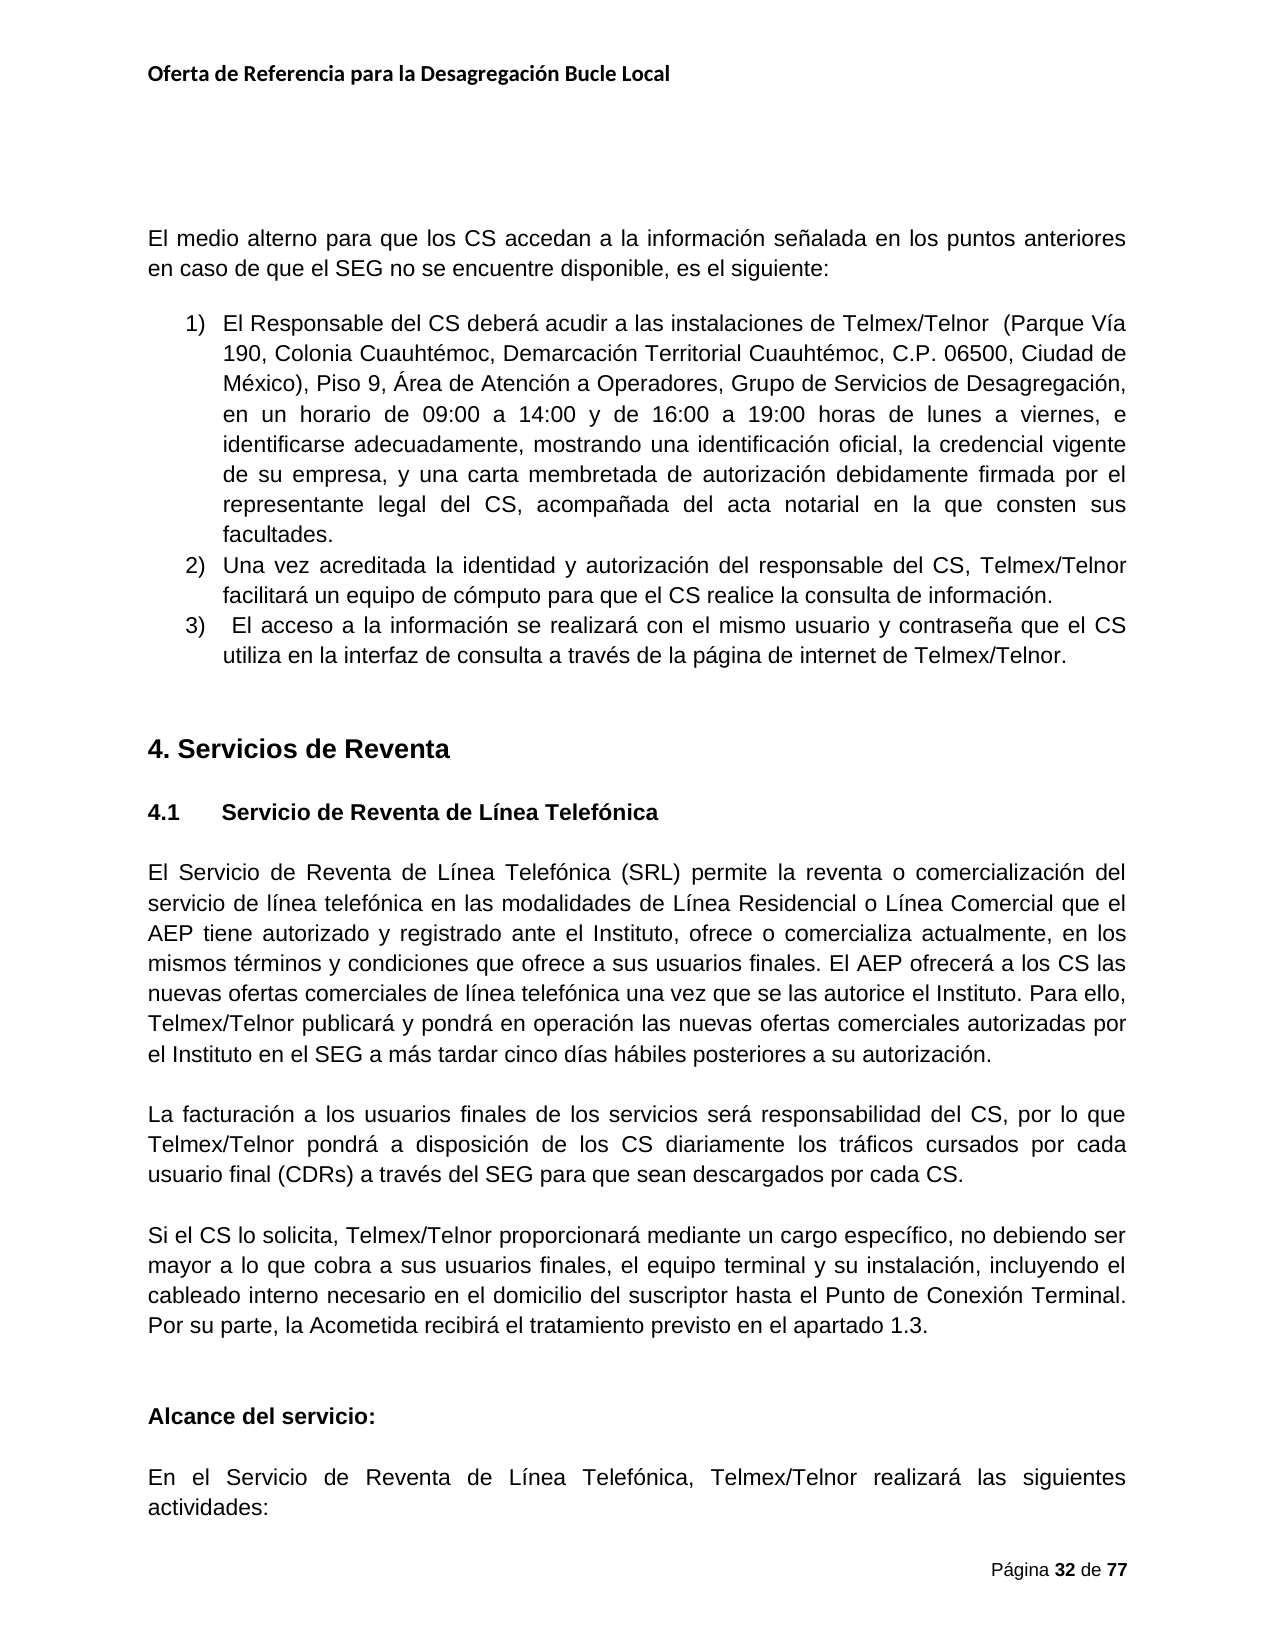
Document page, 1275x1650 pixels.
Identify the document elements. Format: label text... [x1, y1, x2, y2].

list El acceso a la información se realizará con el mismo usuario y contraseña que el CS utiliza en la interfaz de consulta a través de la página de internet de Telmex/Telnor. [185, 612, 1127, 668]
text El Servicio de Reventa de Línea Telefónica (SRL) permite la reventa o comercialización del servicio de línea telefónica en las modalidades de Línea Residencial o Línea Comercial que el AEP tiene autorizado y registrado ante el Instituto, ofrece o comercializa actualmente, en los mismos términos y condiciones que ofrece a sus usuarios finales. El AEP ofrecerá a los CS las nuevas ofertas comerciales de línea telefónica una vez que se las autorice el Instituto. Para ello, Telmex/Telnor publicará y pondrá en operación las nuevas ofertas comerciales autorizadas por el Instituto en el SEG a más tardar cinco días hábiles posteriores a su autorización. [148, 859, 1127, 1067]
text El medio alterno para que los CS accedan a la información señalada en los puntos anteriores en caso de que el SEG no se encuentre disponible, es el siguiente: [148, 224, 1127, 281]
text Alcance del servicio: [148, 1403, 1127, 1429]
list El Responsable del CS deberá acudir a las instalaciones de Telmex/Telnor (Parque Vía 190, Colonia Cuauhtémoc, Demarcación Territorial Cuauhtémoc, C.P. 06500, Ciudad de México), Piso 9, Área de Atención a Operadores, Grupo de Servicios de Desagregación, en un horario de 09:00 a 14:00 y de 16:00 a 19:00 horas de lunes a viernes, e identificarse adecuadamente, mostrando una identificación oficial, la credencial vigente de su empresa, y una carta membretada de autorización debidamente firmada por el representante legal del CS, acompañada del acta notarial en la que consten sus facultades. [185, 310, 1127, 548]
text Si el CS lo solicita, Telmex/Telnor proporcionará mediante un cargo específico, no debiendo ser mayor a lo que cobra a sus usuarios finales, el equipo terminal y su instalación, incluyendo el cableado interno necesario en el domicilio del suscriptor hasta el Punto de Conexión Terminal. Por su parte, la Acometida recibirá el tratamiento previsto en el apartado 1.3. [148, 1222, 1127, 1339]
text En el Servicio de Reventa de Línea Telefónica, Telmex/Telnor realizará las siguientes actividades: [148, 1463, 1127, 1520]
list Una vez acreditada la identidad y autorización del responsable del CS, Telmex/Telnor facilitará un equipo de cómputo para que el CS realice la consulta de información. [185, 552, 1127, 608]
text La facturación a los usuarios finales de los servicios será responsabilidad del CS, por lo que Telmex/Telnor pondrá a disposición de los CS diariamente los tráficos cursados por cada usuario final (CDRs) a través del SEG para que sean descargados por cada CS. [148, 1101, 1127, 1188]
list Servicio de Reventa de Línea Telefónica [148, 799, 1127, 825]
subtitle Servicios de Reventa [148, 733, 1127, 764]
